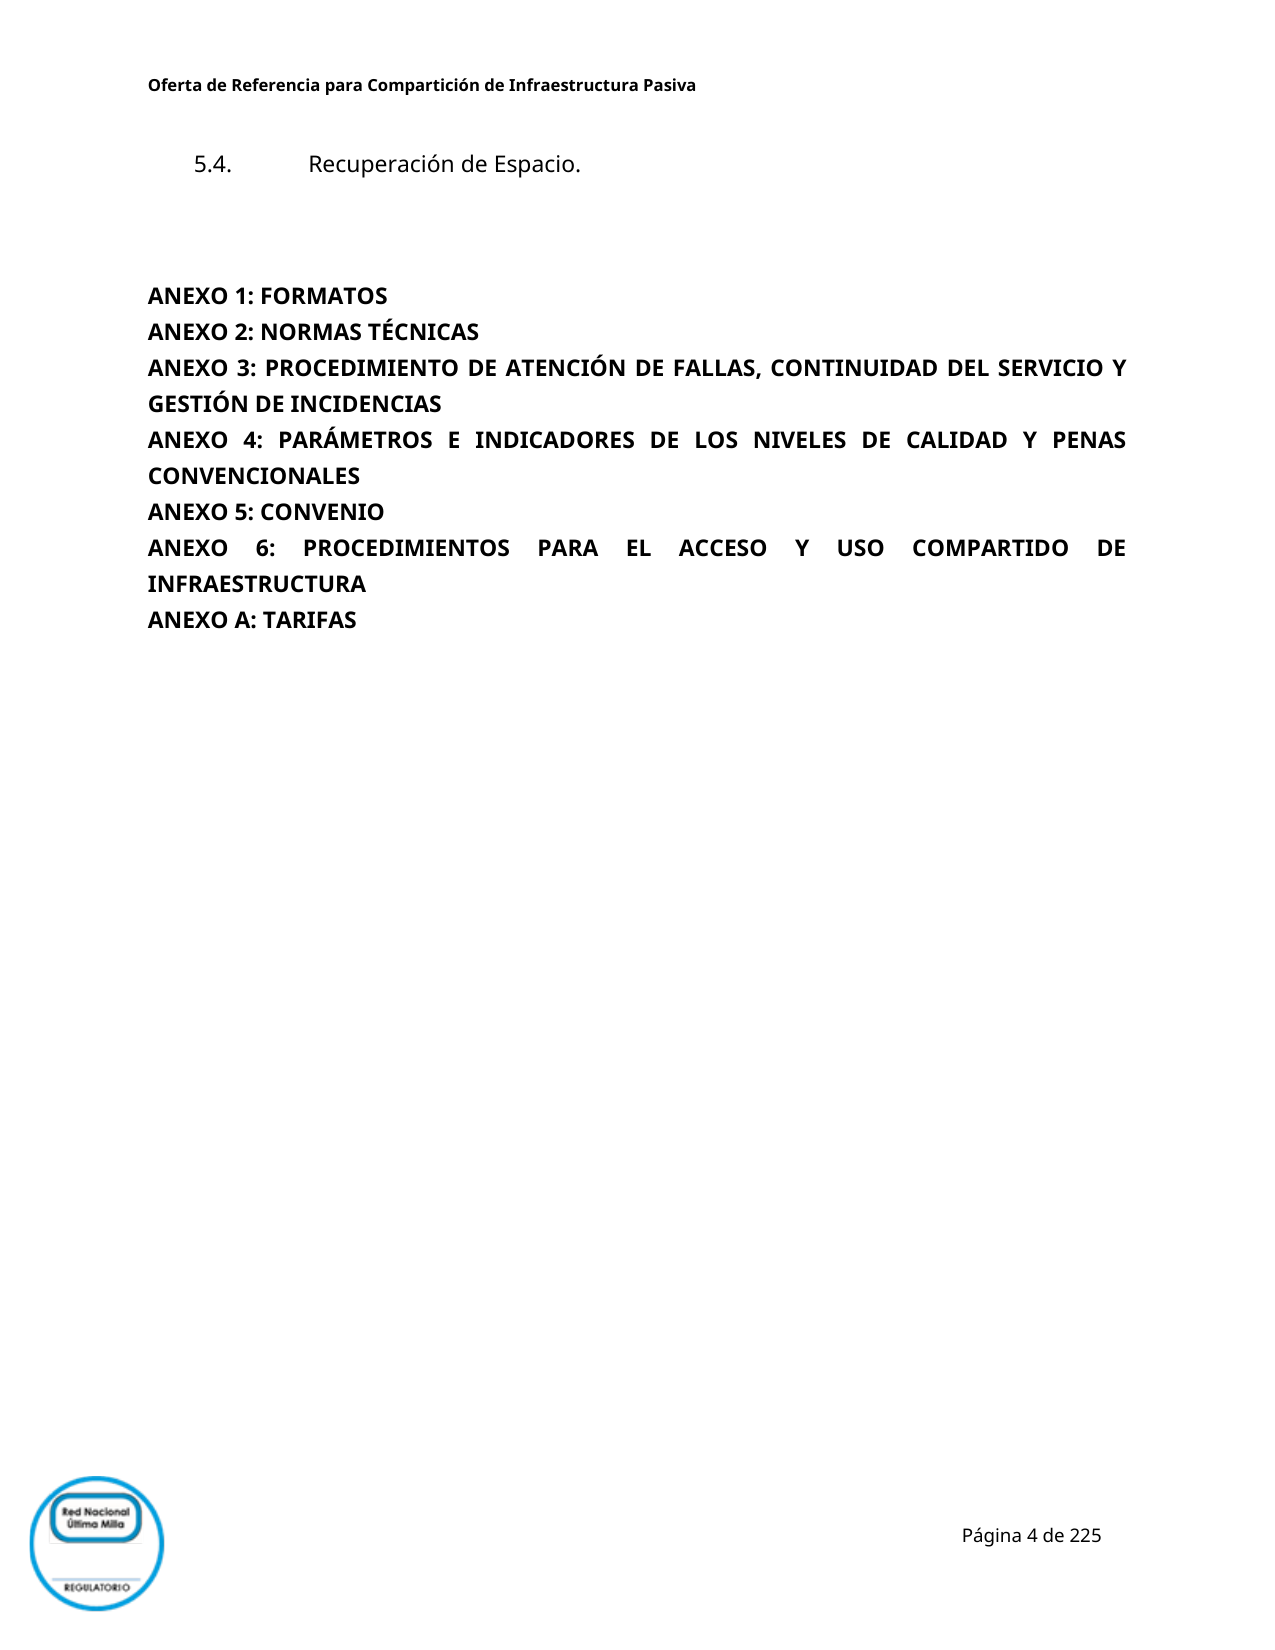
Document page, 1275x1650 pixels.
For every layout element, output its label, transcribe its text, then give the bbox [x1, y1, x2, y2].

text ANEXO 4: PARÁMETROS E INDICADORES DE LOS NIVELES DE CALIDAD Y PENAS CONVENCIONALES [148, 424, 1127, 491]
text ANEXO 5: CONVENIO [148, 496, 1127, 527]
picture [34, 1481, 159, 1606]
text ANEXO 2: NORMAS TÉCNICAS [148, 316, 1127, 347]
text ANEXO A: TARIFAS [148, 604, 1127, 635]
picture [29, 1476, 93, 1539]
picture [29, 1476, 166, 1613]
text ANEXO 6: PROCEDIMIENTOS PARA EL ACCESO Y USO COMPARTIDO DE INFRAESTRUCTURA [148, 532, 1127, 599]
text ANEXO 1: FORMATOS [148, 280, 1127, 311]
text ANEXO 3: PROCEDIMIENTO DE ATENCIÓN DE FALLAS, CONTINUIDAD DEL SERVICIO Y GESTIÓN DE INCIDENCIAS [148, 352, 1127, 419]
